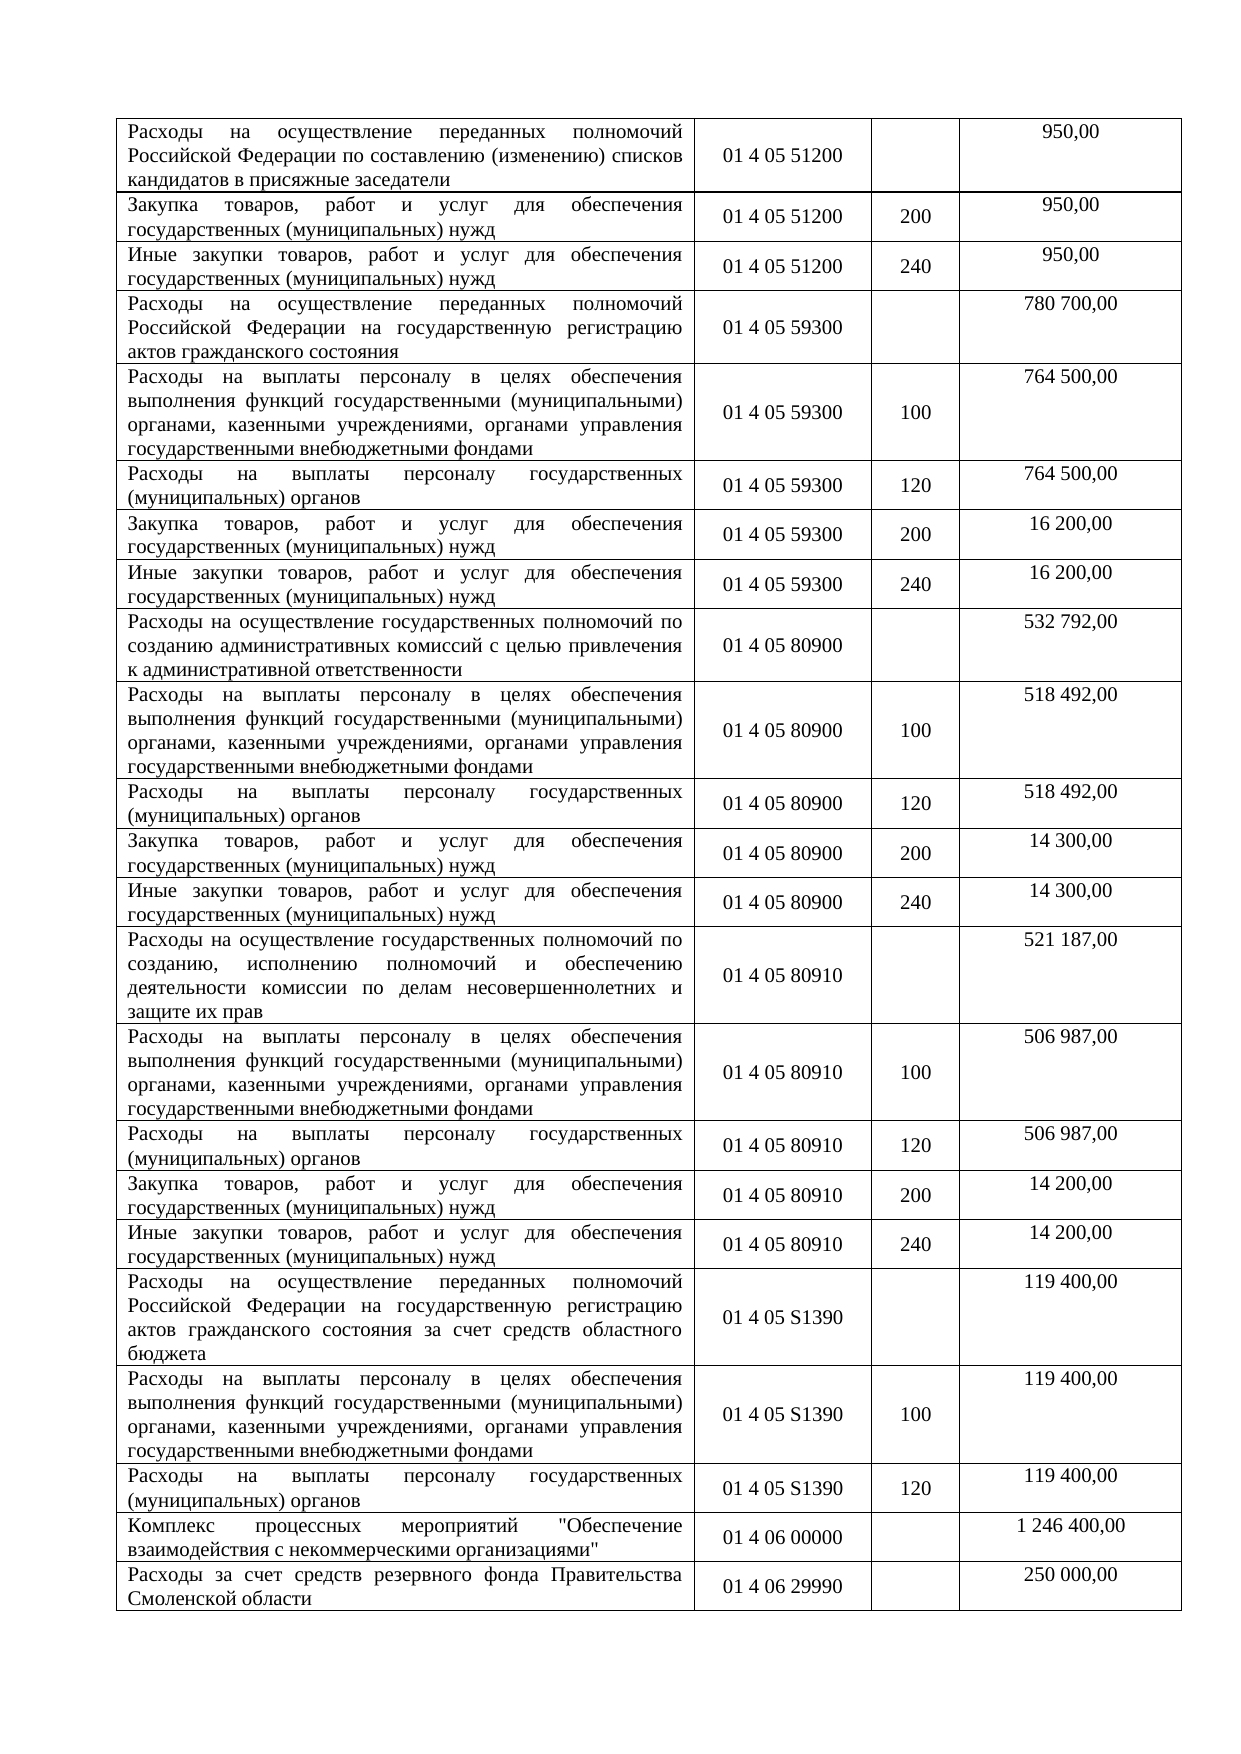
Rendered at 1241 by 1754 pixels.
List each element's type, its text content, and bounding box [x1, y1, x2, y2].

table_cell 01 4 05 S1390 [695, 1366, 871, 1462]
table_cell 120 [872, 1464, 959, 1512]
table_cell 14 200,00 [960, 1171, 1181, 1219]
table_cell 250 000,00 [960, 1562, 1181, 1610]
table_cell Расходы на осуществление государственных полномочий по созданию, исполнению полномочий и обеспечению деятельности комиссии по делам несовершеннолетних и защите их прав [117, 927, 694, 1023]
table_cell 01 4 05 80910 [695, 1220, 871, 1268]
table_cell 100 [872, 682, 959, 778]
table_cell 119 400,00 [960, 1366, 1181, 1462]
table_cell [872, 291, 959, 363]
table_cell Закупка товаров, работ и услуг для обеспечения государственных (муниципальных) нужд [117, 193, 694, 241]
table_cell 01 4 05 80900 [695, 878, 871, 926]
table_cell 100 [872, 1024, 959, 1120]
table_cell Иные закупки товаров, работ и услуг для обеспечения государственных (муниципальных) нужд [117, 878, 694, 926]
table_cell Расходы на осуществление переданных полномочий Российской Федерации на государственную регистрацию актов гражданского состояния [117, 291, 694, 363]
table_cell 01 4 05 59300 [695, 560, 871, 608]
table_cell 01 4 05 80910 [695, 1171, 871, 1219]
table_cell 01 4 05 S1390 [695, 1464, 871, 1512]
table_cell 200 [872, 193, 959, 241]
table_cell 518 492,00 [960, 779, 1181, 827]
table_cell 01 4 05 S1390 [695, 1269, 871, 1365]
table_cell 01 4 05 59300 [695, 364, 871, 460]
table_cell 119 400,00 [960, 1464, 1181, 1512]
table_cell Иные закупки товаров, работ и услуг для обеспечения государственных (муниципальных) нужд [117, 242, 694, 290]
table_cell Расходы на выплаты персоналу государственных (муниципальных) органов [117, 461, 694, 509]
table_cell 950,00 [960, 242, 1181, 290]
table_cell 200 [872, 510, 959, 558]
table_cell 01 4 05 59300 [695, 291, 871, 363]
table_cell 01 4 05 80900 [695, 609, 871, 681]
table_cell 120 [872, 461, 959, 509]
table_cell 01 4 06 29990 [695, 1562, 871, 1610]
table_cell 518 492,00 [960, 682, 1181, 778]
table_cell 14 300,00 [960, 829, 1181, 877]
table_cell 14 300,00 [960, 878, 1181, 926]
table_cell 532 792,00 [960, 609, 1181, 681]
table_cell [872, 1562, 959, 1610]
table_cell Расходы на выплаты персоналу государственных (муниципальных) органов [117, 1121, 694, 1169]
table_cell 506 987,00 [960, 1121, 1181, 1169]
table_cell 240 [872, 560, 959, 608]
table_cell Закупка товаров, работ и услуг для обеспечения государственных (муниципальных) нужд [117, 1171, 694, 1219]
table_cell 01 4 05 51200 [695, 193, 871, 241]
table_cell Иные закупки товаров, работ и услуг для обеспечения государственных (муниципальных) нужд [117, 1220, 694, 1268]
table_cell 01 4 05 59300 [695, 461, 871, 509]
table_cell 200 [872, 1171, 959, 1219]
table_cell 01 4 05 51200 [695, 119, 871, 191]
table_cell Закупка товаров, работ и услуг для обеспечения государственных (муниципальных) нужд [117, 829, 694, 877]
table_cell 764 500,00 [960, 461, 1181, 509]
table_cell Расходы за счет средств резервного фонда Правительства Смоленской области [117, 1562, 694, 1610]
table_cell 100 [872, 1366, 959, 1462]
table_cell Иные закупки товаров, работ и услуг для обеспечения государственных (муниципальных) нужд [117, 560, 694, 608]
table_cell 521 187,00 [960, 927, 1181, 1023]
table_cell [872, 927, 959, 1023]
table_cell 01 4 05 80910 [695, 1024, 871, 1120]
table_cell [872, 1269, 959, 1365]
table_cell 200 [872, 829, 959, 877]
table_cell 01 4 05 80900 [695, 779, 871, 827]
table_cell 01 4 05 80910 [695, 927, 871, 1023]
table_cell 240 [872, 878, 959, 926]
table_cell [872, 609, 959, 681]
table_cell 16 200,00 [960, 510, 1181, 558]
table_cell 16 200,00 [960, 560, 1181, 608]
table_cell [872, 1513, 959, 1561]
table_cell Расходы на осуществление переданных полномочий Российской Федерации по составлению (изменению) списков кандидатов в присяжные заседатели [117, 119, 694, 191]
table_cell 1 246 400,00 [960, 1513, 1181, 1561]
table_cell 01 4 05 80900 [695, 829, 871, 877]
table_cell 119 400,00 [960, 1269, 1181, 1365]
table_cell 950,00 [960, 193, 1181, 241]
table_cell 780 700,00 [960, 291, 1181, 363]
table_cell 240 [872, 1220, 959, 1268]
table_cell 01 4 06 00000 [695, 1513, 871, 1561]
table_cell Комплекс процессных мероприятий "Обеспечение взаимодействия с некоммерческими организациями" [117, 1513, 694, 1561]
table_cell 01 4 05 59300 [695, 510, 871, 558]
table_cell 120 [872, 779, 959, 827]
table_cell 01 4 05 80900 [695, 682, 871, 778]
table_cell Закупка товаров, работ и услуг для обеспечения государственных (муниципальных) нужд [117, 510, 694, 558]
table_cell Расходы на осуществление государственных полномочий по созданию административных комиссий с целью привлечения к административной ответственности [117, 609, 694, 681]
table_cell 01 4 05 51200 [695, 242, 871, 290]
table_cell Расходы на выплаты персоналу государственных (муниципальных) органов [117, 1464, 694, 1512]
table_cell 01 4 05 80910 [695, 1121, 871, 1169]
table_cell Расходы на выплаты персоналу государственных (муниципальных) органов [117, 779, 694, 827]
table_cell [872, 119, 959, 191]
table_cell 950,00 [960, 119, 1181, 191]
table_cell 14 200,00 [960, 1220, 1181, 1268]
table_cell 506 987,00 [960, 1024, 1181, 1120]
table_cell Расходы на осуществление переданных полномочий Российской Федерации на государственную регистрацию актов гражданского состояния за счет средств областного бюджета [117, 1269, 694, 1365]
table_cell 120 [872, 1121, 959, 1169]
table_cell 100 [872, 364, 959, 460]
table_cell 764 500,00 [960, 364, 1181, 460]
table_cell 240 [872, 242, 959, 290]
